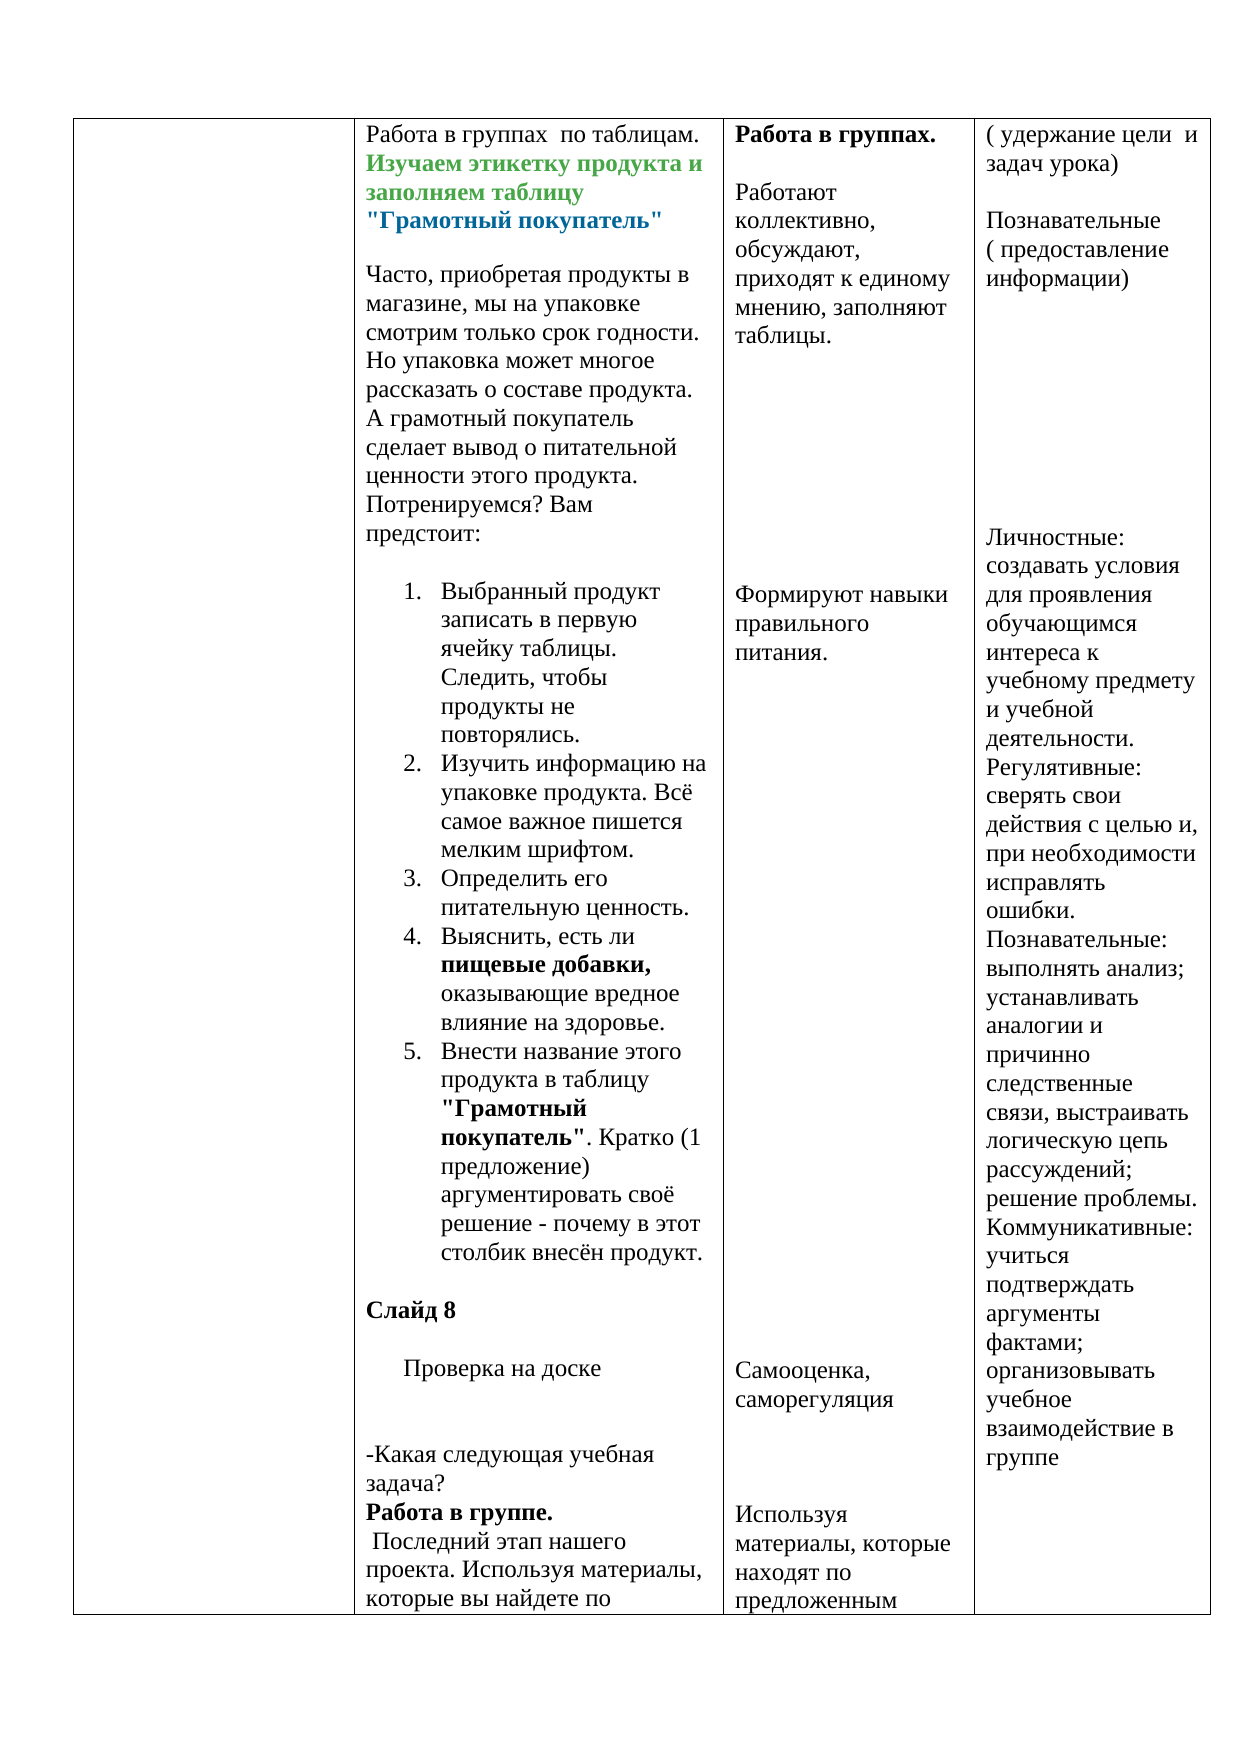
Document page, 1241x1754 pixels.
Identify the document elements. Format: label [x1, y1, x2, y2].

table_cell [74, 119, 354, 1614]
table_cell [355, 119, 723, 1614]
table_cell [975, 119, 1210, 1614]
table_cell [724, 119, 974, 1614]
